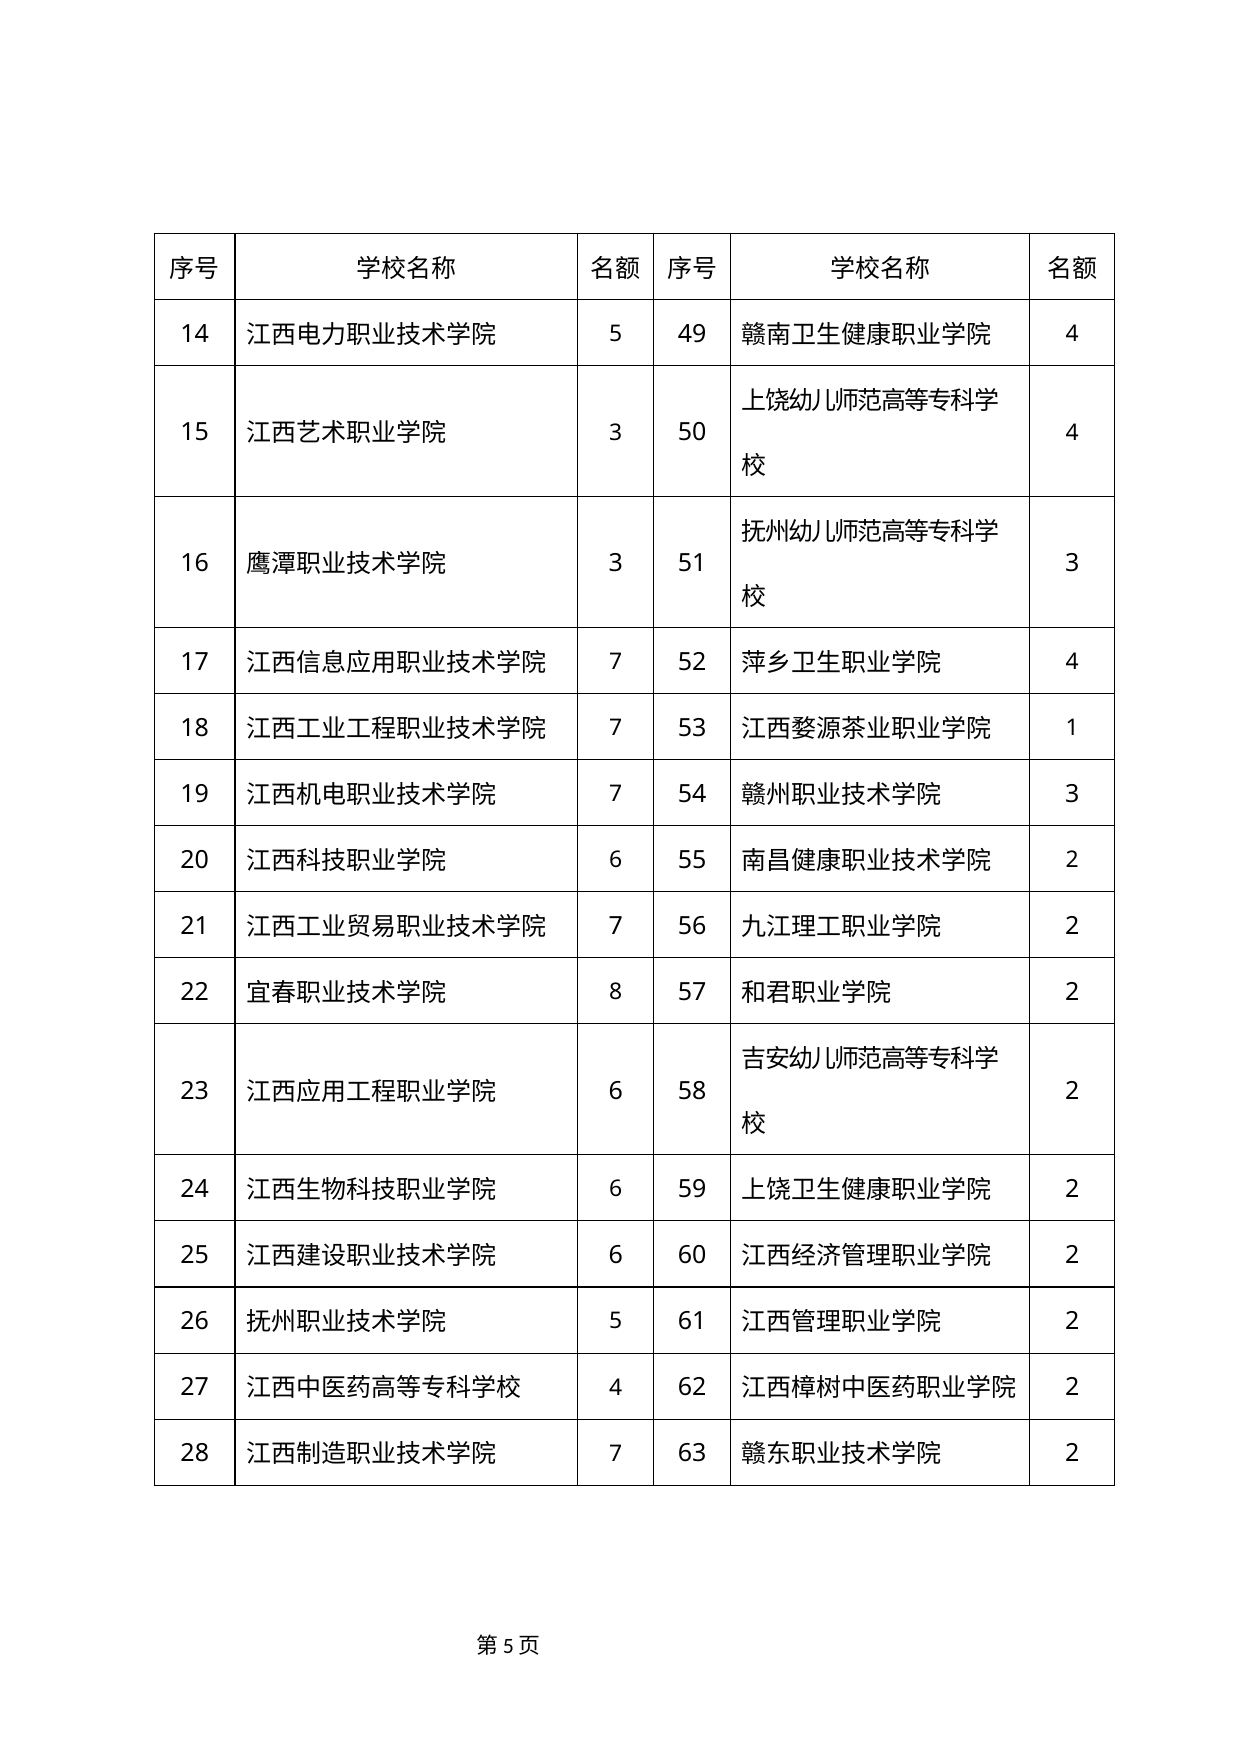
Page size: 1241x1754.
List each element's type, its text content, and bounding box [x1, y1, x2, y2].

table_cell 江西管理职业学院 [731, 1288, 1029, 1352]
table_cell 2 [1030, 892, 1114, 957]
table_cell 2 [1030, 1288, 1114, 1352]
table_cell 上饶卫生健康职业学院 [731, 1155, 1029, 1220]
table_cell 江西科技职业学院 [236, 826, 577, 891]
table_cell 3 [578, 366, 653, 496]
table_cell 21 [155, 892, 234, 957]
table_cell 赣东职业技术学院 [731, 1420, 1029, 1484]
table_cell 江西机电职业技术学院 [236, 760, 577, 825]
table_cell 3 [578, 497, 653, 627]
table_cell 2 [1030, 1024, 1114, 1154]
table_cell 江西建设职业技术学院 [236, 1221, 577, 1286]
table_cell 3 [1030, 497, 1114, 627]
table_cell 52 [654, 628, 730, 693]
table_cell 鹰潭职业技术学院 [236, 497, 577, 627]
table_cell 57 [654, 958, 730, 1023]
table_cell 上饶幼儿师范高等专科学校 [731, 366, 1029, 496]
table_cell 九江理工职业学院 [731, 892, 1029, 957]
table_cell 江西制造职业技术学院 [236, 1420, 577, 1484]
table_cell 17 [155, 628, 234, 693]
table_cell 7 [578, 628, 653, 693]
table_cell 6 [578, 1024, 653, 1154]
table_cell 5 [578, 1288, 653, 1352]
table_cell 江西艺术职业学院 [236, 366, 577, 496]
table_header 序号 [155, 234, 234, 299]
table_cell 江西生物科技职业学院 [236, 1155, 577, 1220]
table_cell 4 [1030, 300, 1114, 365]
table_cell 63 [654, 1420, 730, 1484]
table_cell 58 [654, 1024, 730, 1154]
table_cell 51 [654, 497, 730, 627]
table_cell 吉安幼儿师范高等专科学校 [731, 1024, 1029, 1154]
table_cell 宜春职业技术学院 [236, 958, 577, 1023]
table_cell 23 [155, 1024, 234, 1154]
table_cell 南昌健康职业技术学院 [731, 826, 1029, 891]
table_cell 2 [1030, 1420, 1114, 1484]
table_cell 2 [1030, 958, 1114, 1023]
table_cell 江西工业工程职业技术学院 [236, 694, 577, 759]
table_header 学校名称 [731, 234, 1029, 299]
table_cell 4 [1030, 366, 1114, 496]
table_cell 7 [578, 760, 653, 825]
table_cell 22 [155, 958, 234, 1023]
table_cell 26 [155, 1288, 234, 1352]
table_cell 赣南卫生健康职业学院 [731, 300, 1029, 365]
table_header 名额 [1030, 234, 1114, 299]
table_cell 4 [578, 1354, 653, 1418]
table_cell 53 [654, 694, 730, 759]
table_cell 萍乡卫生职业学院 [731, 628, 1029, 693]
table_cell 25 [155, 1221, 234, 1286]
table_cell 2 [1030, 1155, 1114, 1220]
table_cell 1 [1030, 694, 1114, 759]
table_cell 和君职业学院 [731, 958, 1029, 1023]
table_cell 2 [1030, 1221, 1114, 1286]
table_cell 60 [654, 1221, 730, 1286]
table_cell 61 [654, 1288, 730, 1352]
table_cell 24 [155, 1155, 234, 1220]
table_header 名额 [578, 234, 653, 299]
table_cell 14 [155, 300, 234, 365]
table_cell 7 [578, 1420, 653, 1484]
table_cell 江西工业贸易职业技术学院 [236, 892, 577, 957]
table_cell 江西樟树中医药职业学院 [731, 1354, 1029, 1418]
table_cell 18 [155, 694, 234, 759]
table_cell 55 [654, 826, 730, 891]
table_cell 抚州职业技术学院 [236, 1288, 577, 1352]
table_cell 6 [578, 1155, 653, 1220]
table_cell 20 [155, 826, 234, 891]
table_cell 江西婺源茶业职业学院 [731, 694, 1029, 759]
table_cell 6 [578, 826, 653, 891]
table_cell 江西应用工程职业学院 [236, 1024, 577, 1154]
table_cell 50 [654, 366, 730, 496]
table_cell 54 [654, 760, 730, 825]
table_cell 6 [578, 1221, 653, 1286]
table_cell 27 [155, 1354, 234, 1418]
table_cell 赣州职业技术学院 [731, 760, 1029, 825]
table_cell 7 [578, 892, 653, 957]
table_cell 江西经济管理职业学院 [731, 1221, 1029, 1286]
table_cell 56 [654, 892, 730, 957]
table_cell 59 [654, 1155, 730, 1220]
table_cell 28 [155, 1420, 234, 1484]
table_cell 7 [578, 694, 653, 759]
table_cell 江西中医药高等专科学校 [236, 1354, 577, 1418]
table_cell 62 [654, 1354, 730, 1418]
table_cell 2 [1030, 1354, 1114, 1418]
table_cell 3 [1030, 760, 1114, 825]
table_header 学校名称 [236, 234, 577, 299]
table_cell 4 [1030, 628, 1114, 693]
table_cell 15 [155, 366, 234, 496]
table_cell 2 [1030, 826, 1114, 891]
table_cell 江西信息应用职业技术学院 [236, 628, 577, 693]
table_cell 49 [654, 300, 730, 365]
table_cell 抚州幼儿师范高等专科学校 [731, 497, 1029, 627]
table_cell 16 [155, 497, 234, 627]
table_cell 5 [578, 300, 653, 365]
table_cell 8 [578, 958, 653, 1023]
table_header 序号 [654, 234, 730, 299]
table_cell 19 [155, 760, 234, 825]
table_cell 江西电力职业技术学院 [236, 300, 577, 365]
